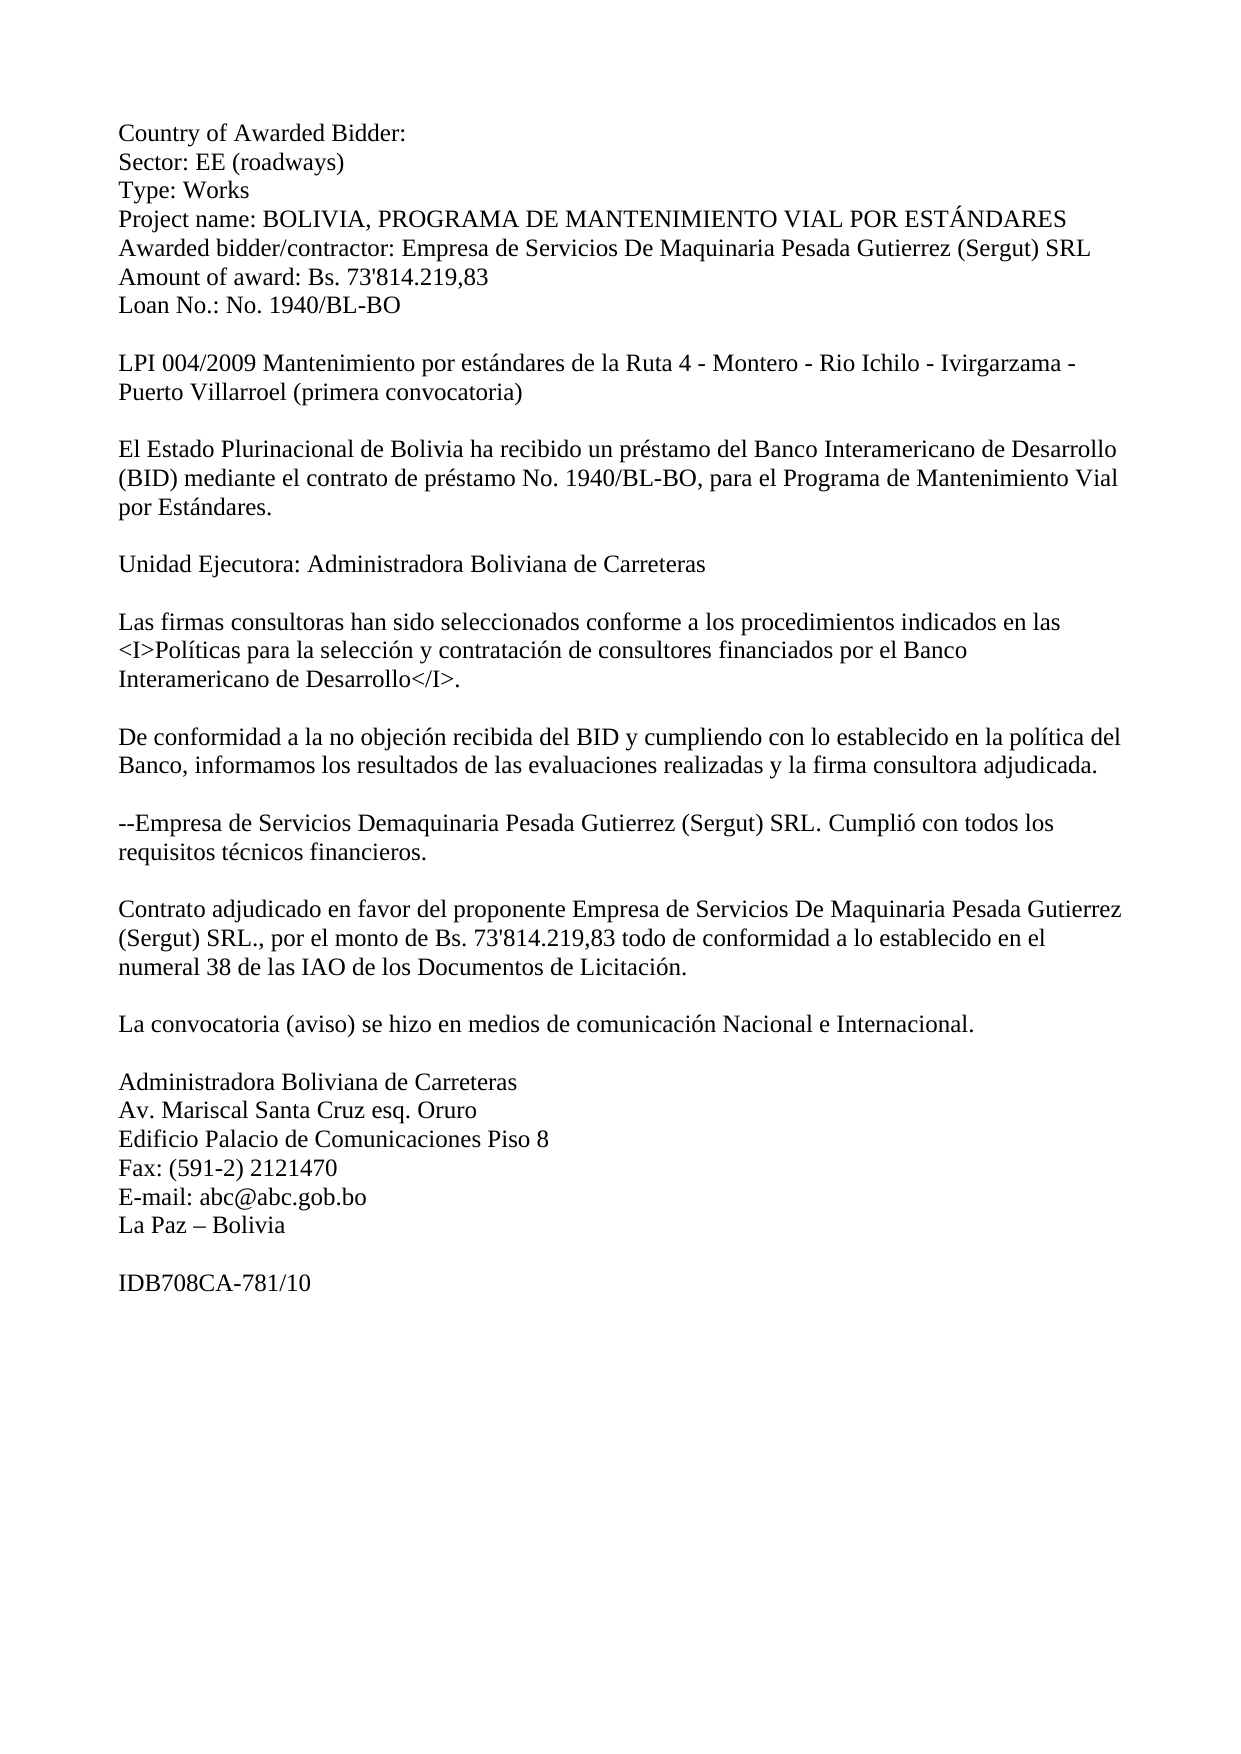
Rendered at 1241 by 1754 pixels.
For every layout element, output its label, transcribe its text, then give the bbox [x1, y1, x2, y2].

text Type: Works [118, 176, 1122, 204]
text Project name: BOLIVIA, PROGRAMA DE MANTENIMIENTO VIAL POR ESTÁNDARES [118, 204, 1122, 233]
text Unidad Ejecutora: Administradora Boliviana de Carreteras [118, 549, 1122, 578]
text La convocatoria (aviso) se hizo en medios de comunicación Nacional e Internacional. [118, 1009, 1122, 1038]
text Awarded bidder/contractor: Empresa de Servicios De Maquinaria Pesada Gutierrez (Sergut) SRL [118, 233, 1122, 262]
text Amount of award: Bs. 73'814.219,83 [118, 262, 1122, 291]
text De conformidad a la no objeción recibida BID y cumpliendo con lo establecido en la política del Banco, informamos los resultados de las evaluaciones realizadas y la firma consultora adjudicada. [118, 722, 1122, 779]
text E-mail: abc@abc.gob.bo [118, 1182, 1122, 1211]
text Loan No.: No. 1940/BL-BO [118, 291, 1122, 319]
text IDB708CA-781/10 [118, 1268, 1122, 1297]
text Fax: (591-2) 2121470 [118, 1153, 1122, 1182]
text Sector: EE (roadways) [118, 147, 1122, 176]
text Av. Mariscal Santa Cruz esq. Oruro [118, 1096, 1122, 1124]
text Administradora Boliviana de Carreteras [118, 1067, 1122, 1096]
text Country of Awarded Bidder: [118, 118, 1122, 147]
text --Empresa de Servicios Demaquinaria Pesada Gutierrez (Sergut) SRL. Cumplió con todos los requisitos técnicos financieros. [118, 808, 1122, 866]
text La Paz – Bolivia [118, 1211, 1122, 1239]
text Edificio Palacio de Comunicaciones Piso 8 [118, 1124, 1122, 1153]
text LPI 004/2009 Mantenimiento por estándares de la Ruta 4 - Montero - Rio Ichilo - Ivirgarzama - Puerto Villarroel (primera convocatoria) [118, 348, 1122, 406]
text Contrato adjudicado en favor proponente Empresa de Servicios De Maquinaria Pesada Gutierrez (Sergut) SRL., por el monto de Bs. 73'814.219,83 todo de conformidad a lo establecido en el numeral 38 de las IAO de los Documentos de Licitación. [118, 894, 1122, 981]
text El Estado Plurinacional de Bolivia ha recibido un préstamo del Banco Interamericano de Desarrollo (BID) mediante el contrato de préstamo No. 1940/BL-BO, para el Programa de Mantenimiento Vial por Estándares. [118, 434, 1122, 521]
text Las firmas consultoras han sido seleccionados conforme a los procedimientos indicados en las <I>Políticas para la selección y contratación de consultores financiados por el Banco Interamericano de Desarrollo</I>. [118, 607, 1122, 693]
